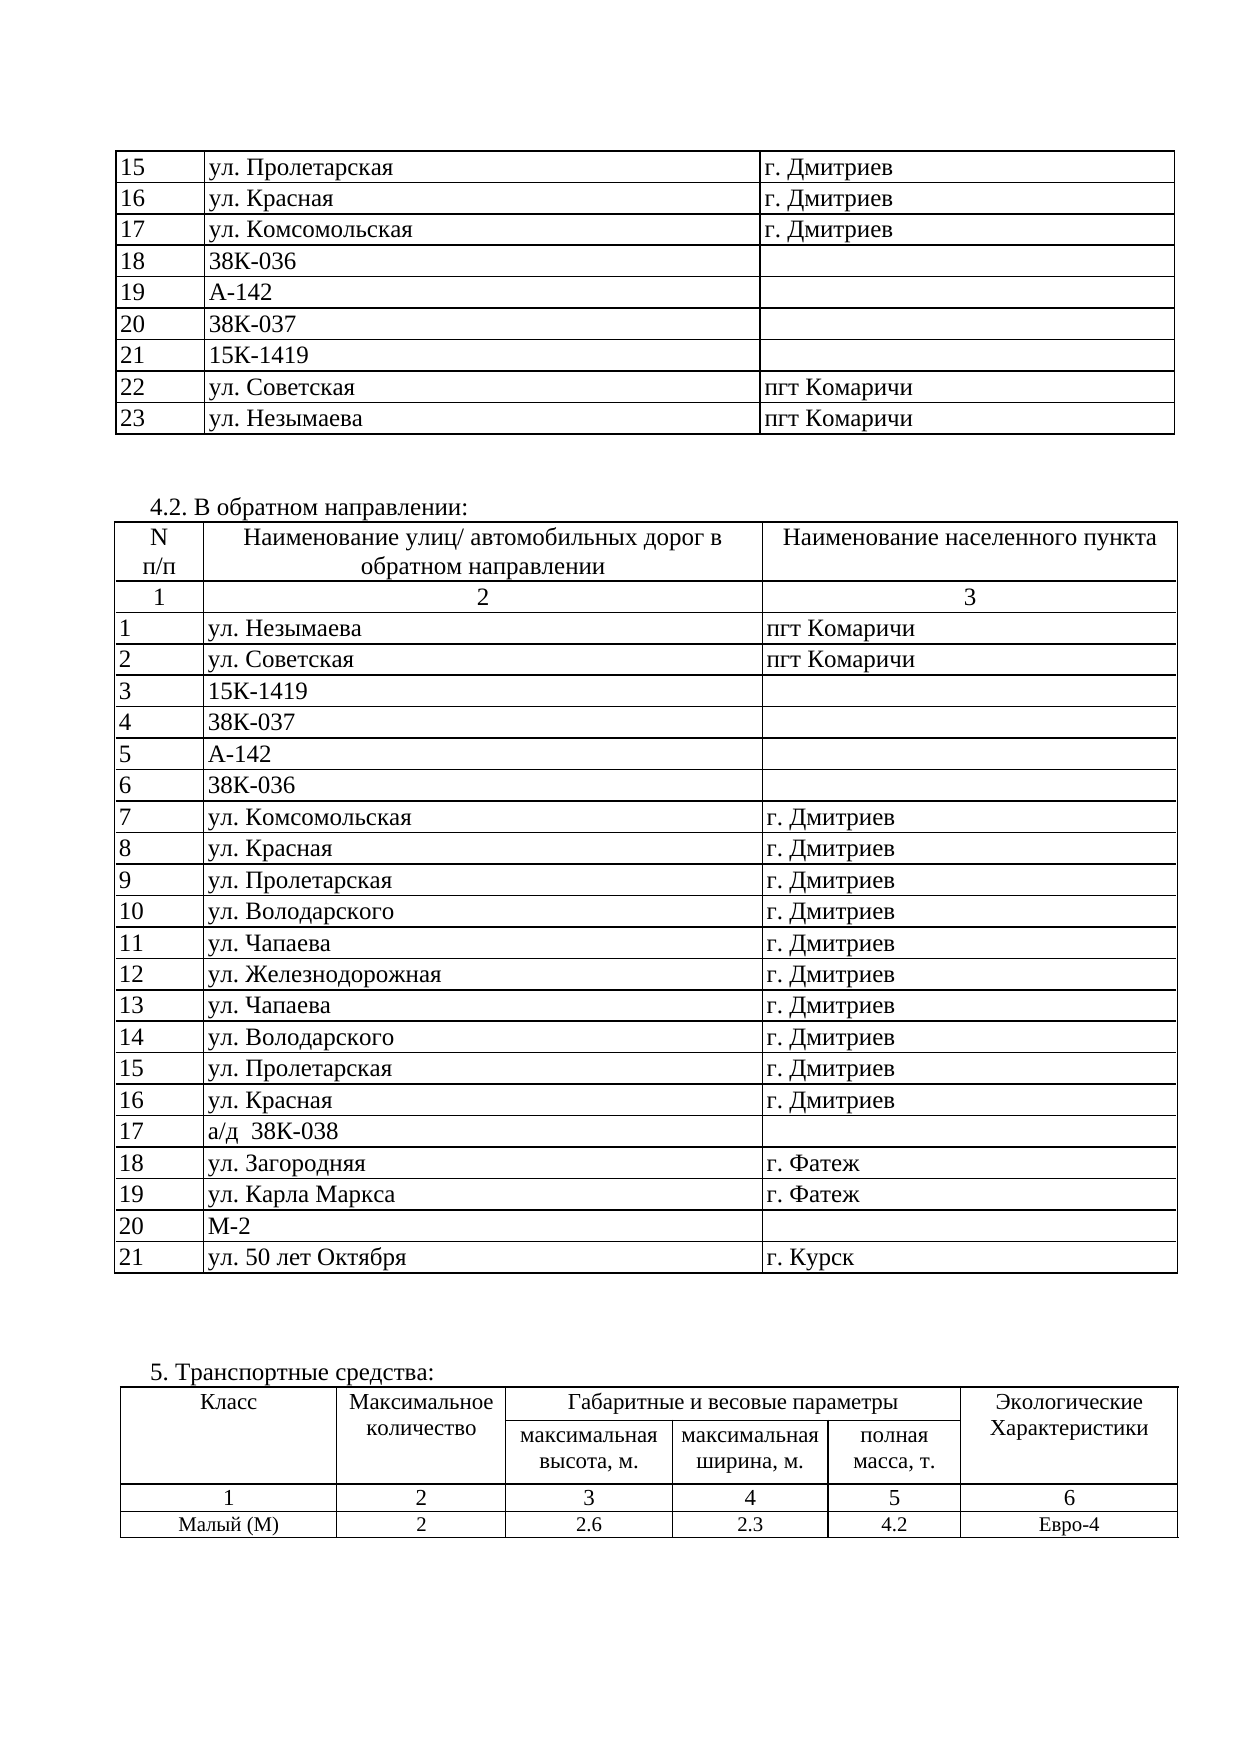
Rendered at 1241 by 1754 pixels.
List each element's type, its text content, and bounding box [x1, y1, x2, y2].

table_cell г. Дмитриев [761, 215, 1174, 244]
table_cell ул. Советская [205, 372, 759, 402]
table_cell 2 [337, 1485, 505, 1511]
table_cell пгт Комаричи [763, 611, 1177, 643]
table_cell Евро-4 [961, 1512, 1177, 1536]
table_cell ул. Комсомольская [204, 802, 762, 832]
table_cell 6 [115, 770, 203, 800]
table_cell 38К-036 [205, 246, 759, 276]
table_cell 11 [115, 927, 203, 957]
table_cell пгт Комаричи [763, 643, 1177, 674]
table_cell ул. Незымаева [204, 613, 762, 643]
table_cell ул. Чапаева [204, 928, 762, 957]
table_cell [761, 277, 1174, 307]
table_cell 20 [115, 1210, 203, 1241]
table_cell 13 [115, 990, 203, 1020]
table_header Экологические Характеристики [961, 1388, 1177, 1483]
table_cell Малый (М) [121, 1512, 336, 1536]
table_cell ул. Железнодорожная [204, 959, 762, 989]
table_cell 16 [117, 183, 204, 213]
table_cell 38К-036 [204, 770, 762, 800]
table_cell ул. Пролетарская [204, 1053, 762, 1083]
table_cell М-2 [204, 1211, 762, 1241]
table_cell ул. Незымаева [205, 403, 759, 433]
table_cell ул. Карла Маркса [204, 1179, 762, 1209]
table_cell 2 [204, 582, 762, 611]
table_cell 2 [337, 1512, 505, 1536]
table_cell г. Дмитриев [763, 926, 1177, 957]
table_cell 1 [115, 581, 203, 611]
table_cell г. Дмитриев [763, 832, 1177, 863]
table_cell пгт Комаричи [761, 372, 1174, 402]
table_cell г. Дмитриев [763, 1020, 1177, 1052]
table_cell г. Дмитриев [763, 1052, 1177, 1083]
table_cell максимальная ширина, м. [673, 1421, 827, 1483]
table_cell г. Дмитриев [763, 863, 1177, 894]
table_cell 21 [115, 1242, 203, 1272]
table_cell 1 [121, 1485, 336, 1511]
table_cell 15К-1419 [204, 676, 762, 706]
table_cell пгт Комаричи [761, 403, 1174, 433]
table_cell [763, 1209, 1177, 1241]
table_cell ул. Загородняя [204, 1148, 762, 1178]
table_cell 16 [115, 1084, 203, 1115]
table_cell 3 [115, 675, 203, 706]
table_cell 3 [763, 580, 1177, 611]
table_cell ул. Пролетарская [205, 152, 759, 181]
table_cell г. Дмитриев [763, 958, 1177, 989]
table_cell г. Курск [763, 1241, 1177, 1272]
table_cell 20 [117, 309, 204, 339]
table_cell 21 [117, 340, 204, 370]
table_cell [761, 340, 1174, 370]
table_cell 19 [117, 277, 204, 307]
table_cell ул. Володарского [204, 1022, 762, 1052]
text 4.2. В обратном направлении: [150, 492, 1090, 521]
table_cell 6 [961, 1485, 1177, 1511]
table_cell [763, 674, 1177, 706]
table_cell г. Дмитриев [763, 989, 1177, 1020]
table_cell ул. Володарского [204, 896, 762, 926]
table_header Наименование улиц/ автомобильных дорог в обратном направлении [204, 523, 762, 580]
table_header Класс [121, 1388, 336, 1483]
table_cell 18 [117, 246, 204, 276]
table_header Габаритные и весовые параметры [506, 1388, 960, 1419]
table_cell полная масса, т. [829, 1421, 960, 1483]
table_cell ул. Красная [204, 1085, 762, 1115]
table_cell 7 [115, 801, 203, 832]
table_cell [763, 1115, 1177, 1146]
table_cell ул. Красная [204, 833, 762, 863]
table_cell 2.6 [506, 1512, 672, 1536]
table_cell а/д 38К-038 [204, 1116, 762, 1146]
text 5. Транспортные средства: [150, 1357, 1090, 1386]
table_cell 9 [115, 864, 203, 894]
table_cell ул. Советская [204, 645, 762, 674]
table_cell 4.2 [829, 1512, 960, 1536]
table_cell 19 [115, 1179, 203, 1209]
table_cell 38К-037 [205, 309, 759, 339]
table_cell г. Дмитриев [763, 895, 1177, 926]
table_cell 3 [506, 1485, 672, 1511]
table_cell 4 [115, 707, 203, 737]
table_cell г. Дмитриев [761, 152, 1174, 181]
table_cell 22 [117, 372, 204, 402]
table_cell 23 [117, 403, 204, 433]
table_cell 15К-1419 [205, 340, 759, 370]
table_cell ул. Чапаева [204, 991, 762, 1020]
table_cell ул. 50 лет Октября [204, 1242, 762, 1272]
table_header N п/п [115, 523, 203, 580]
table_cell 1 [115, 613, 203, 643]
table_cell [763, 737, 1177, 769]
table_cell г. Дмитриев [761, 183, 1174, 213]
table_cell 5 [829, 1485, 960, 1511]
table_cell 4 [673, 1485, 827, 1511]
table_cell 10 [115, 896, 203, 926]
table_cell 5 [115, 738, 203, 769]
table_cell г. Дмитриев [763, 1083, 1177, 1115]
table_cell ул. Красная [205, 183, 759, 213]
table_cell 12 [115, 959, 203, 989]
table_cell максимальная высота, м. [506, 1421, 672, 1483]
table_cell 17 [115, 1116, 203, 1146]
table_header Наименование населенного пункта [763, 523, 1177, 580]
table_cell ул. Пролетарская [204, 865, 762, 894]
table_cell 38К-037 [204, 707, 762, 737]
table_cell г. Фатеж [763, 1178, 1177, 1209]
table_cell [763, 706, 1177, 737]
table_header Максимальное количество [337, 1388, 505, 1483]
table_cell [761, 309, 1174, 339]
table_cell А-142 [204, 739, 762, 769]
table_cell 2 [115, 644, 203, 674]
table_cell г. Фатеж [763, 1146, 1177, 1178]
table_cell [763, 769, 1177, 800]
table_cell 14 [115, 1021, 203, 1052]
table_cell 2.3 [673, 1512, 827, 1536]
table_cell 15 [115, 1053, 203, 1083]
table_cell [761, 246, 1174, 276]
table_cell 15 [117, 152, 204, 181]
table_cell 17 [117, 215, 204, 244]
table_cell г. Дмитриев [763, 800, 1177, 832]
table_cell 8 [115, 833, 203, 863]
table_cell 18 [115, 1147, 203, 1178]
table_cell ул. Комсомольская [205, 215, 759, 244]
table_cell А-142 [205, 277, 759, 307]
